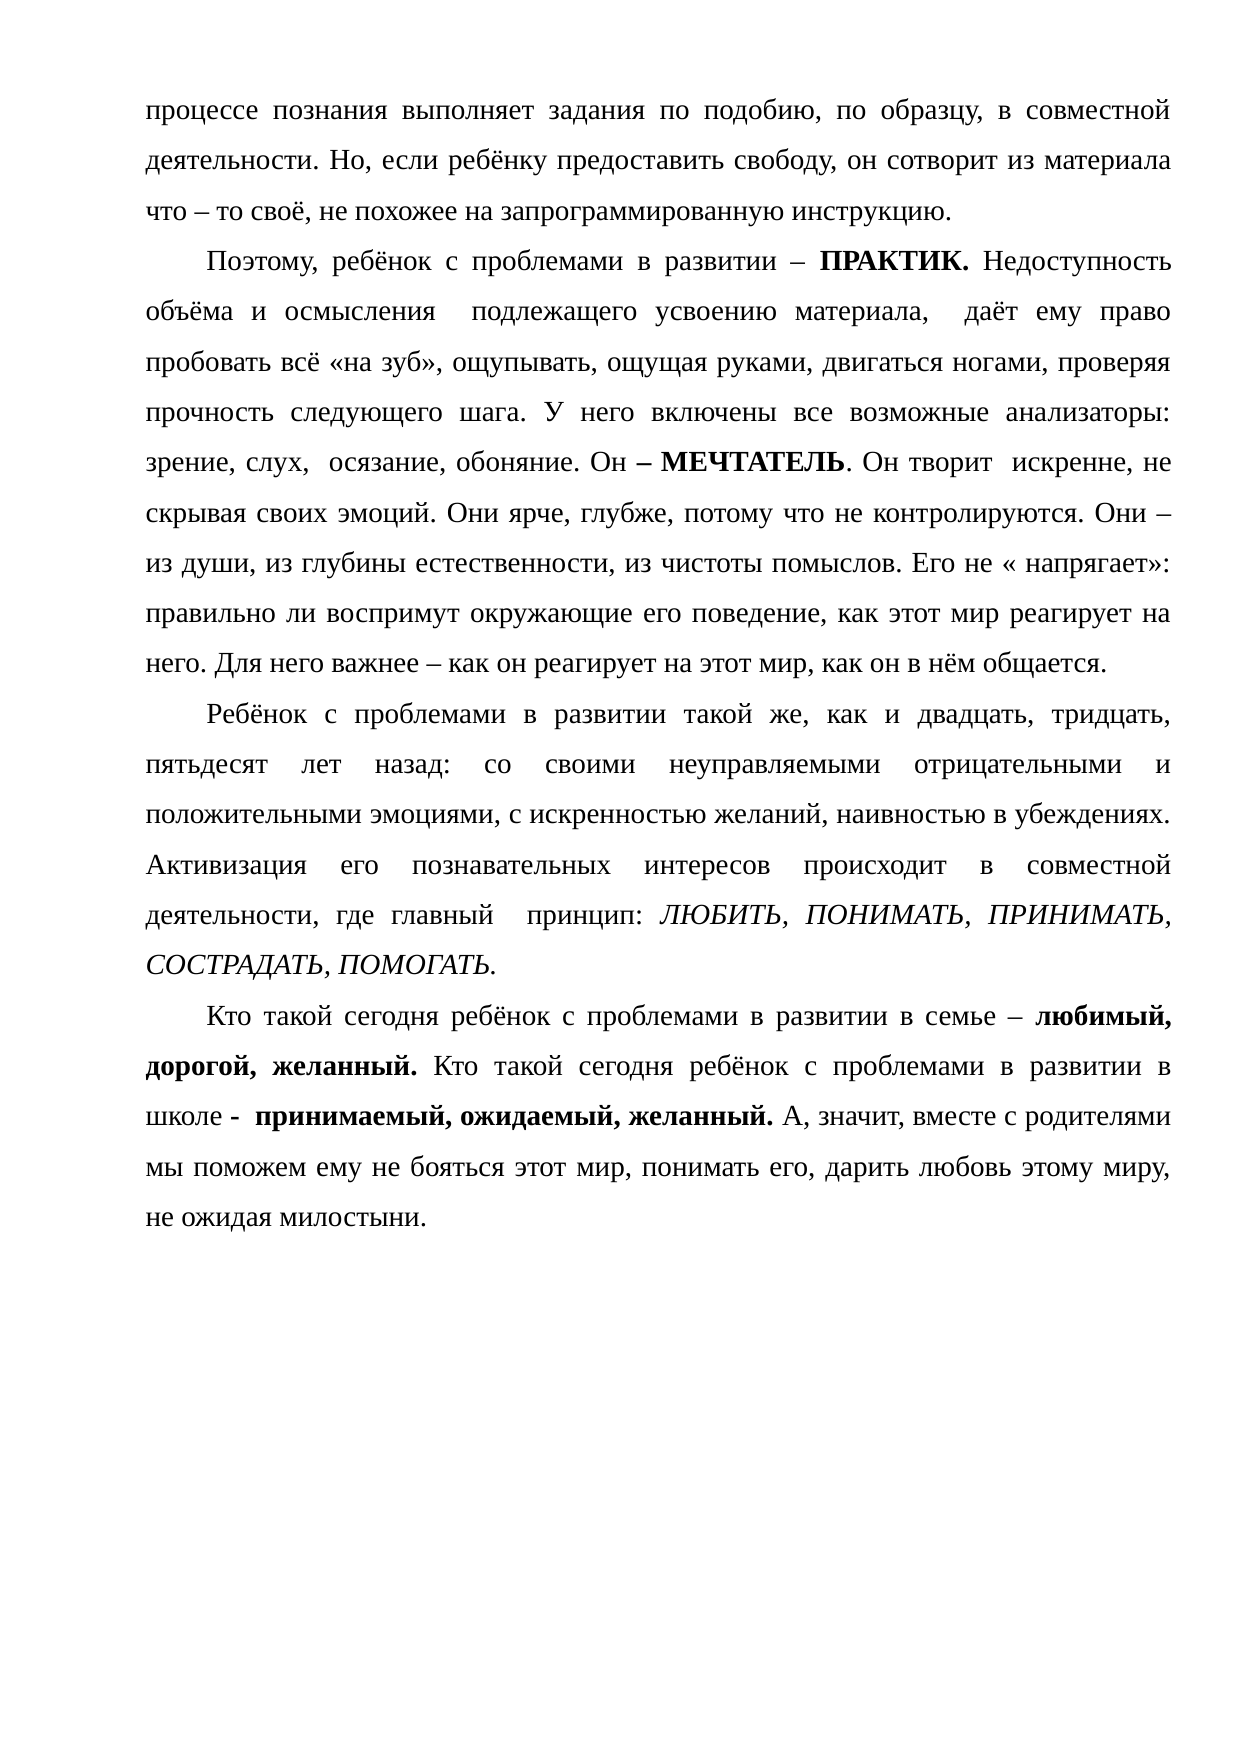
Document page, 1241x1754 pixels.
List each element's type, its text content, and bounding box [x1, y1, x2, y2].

text Кто такой сегодня ребёнок с проблемами в развитии в семье – любимый, дорогой, желанный. Кто такой сегодня ребёнок с проблемами в развитии в школе - принимаемый, ожидаемый, желанный. А, значит, вместе с родителями мы поможем ему не бояться этот мир, понимать его, дарить любовь этому миру, не ожидая милостыни. [145, 998, 1172, 1233]
text Ребёнок с проблемами в развитии такой же, как и двадцать, тридцать, пятьдесят лет назад: со своими неуправляемыми отрицательными и положительными эмоциями, с искренностью желаний, наивностью в убеждениях. Активизация его познавательных интересов происходит в совместной деятельности, где главный принцип: ЛЮБИТЬ, ПОНИМАТЬ, ПРИНИМАТЬ, СОСТРАДАТЬ, ПОМОГАТЬ. [145, 696, 1172, 981]
text Поэтому, ребёнок с проблемами в развитии – ПРАКТИК. Недоступность объёма и осмысления подлежащего усвоению материала, даёт ему право пробовать всё «на зуб», ощупывать, ощущая руками, двигаться ногами, проверяя прочность следующего шага. У него включены все возможные анализаторы: зрение, слух, осязание, обоняние. Он – МЕЧТАТЕЛЬ. Он творит искренне, не скрывая своих эмоций. Они ярче, глубже, потому что не контролируются. Они – из души, из глубины естественности, из чистоты помыслов. Его не « напрягает»: правильно ли воспримут окружающие его поведение, как этот мир реагирует на него. Для него важнее – как он реагирует на этот мир, как он в нём общается. [145, 243, 1172, 679]
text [145, 92, 1172, 226]
